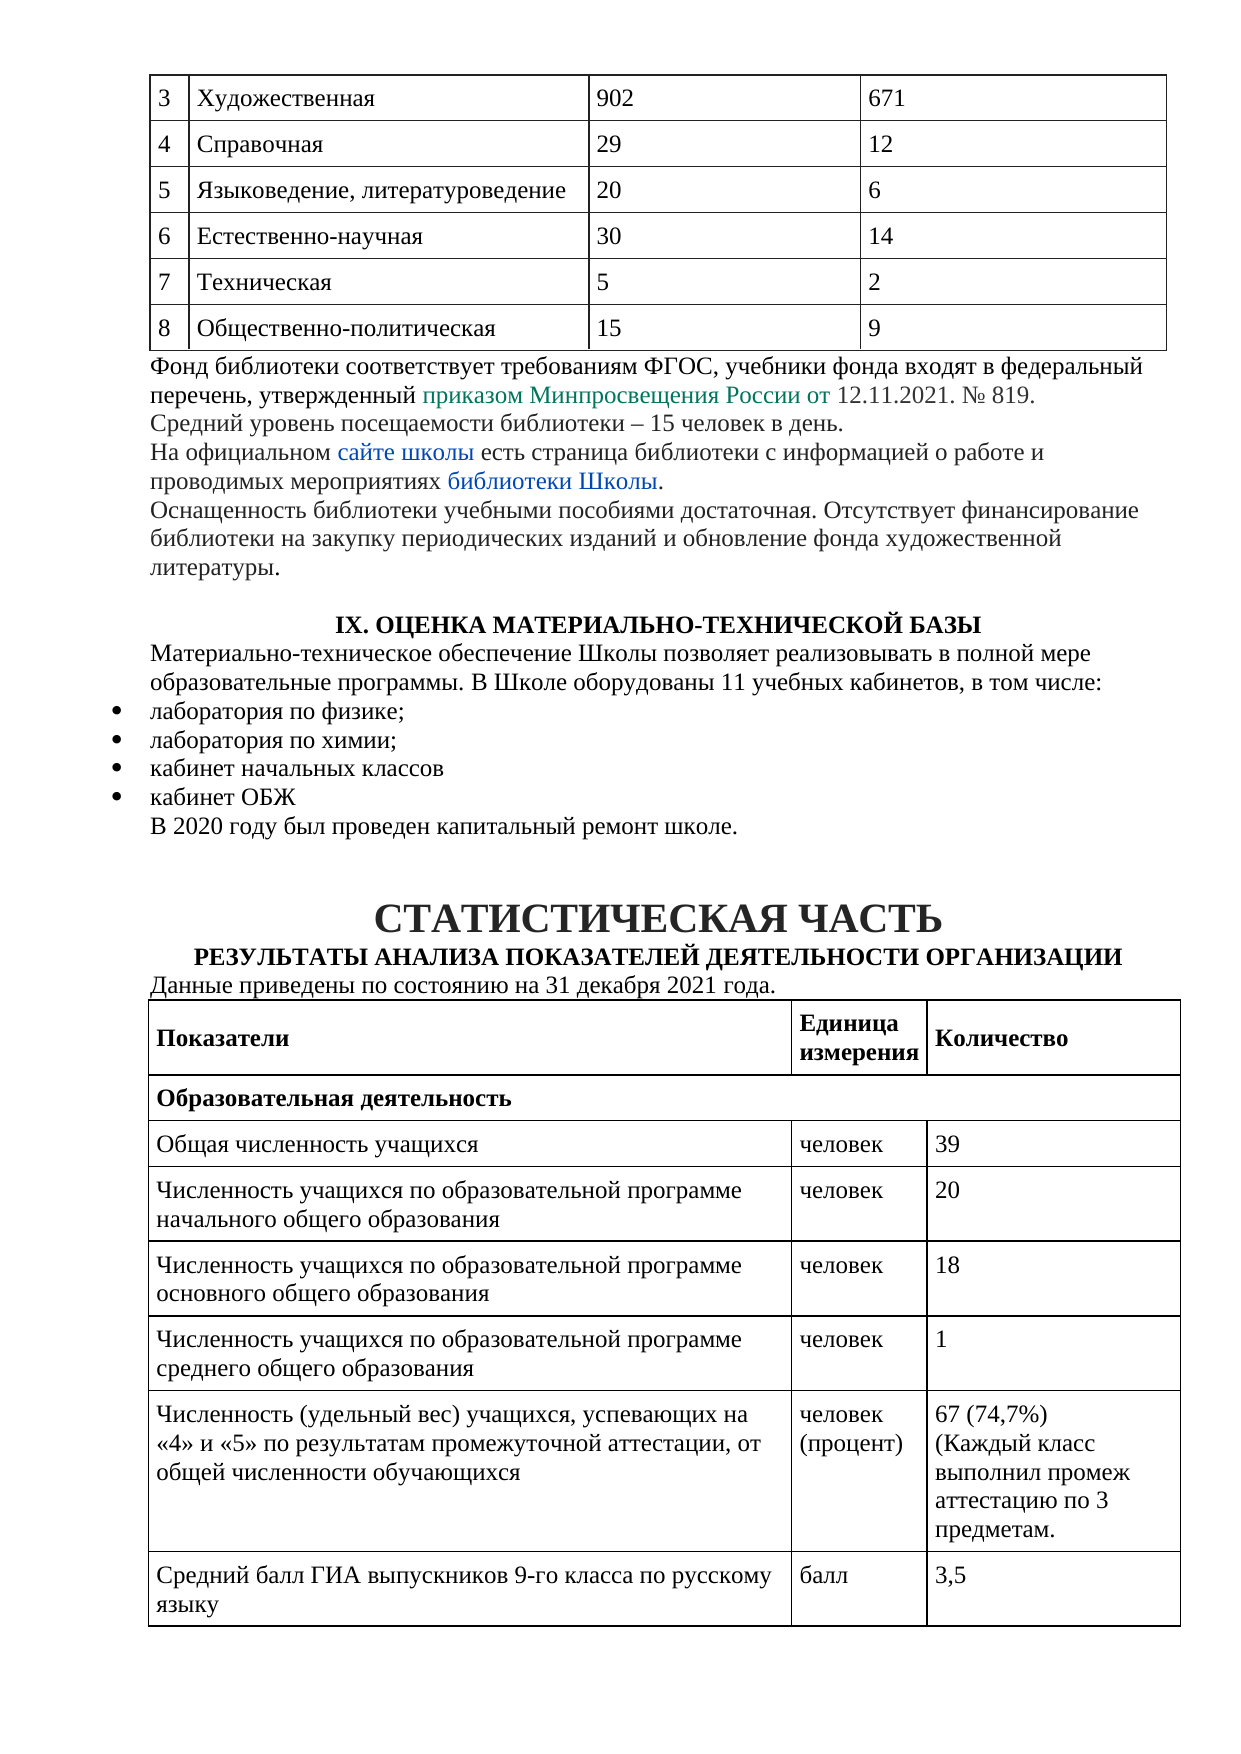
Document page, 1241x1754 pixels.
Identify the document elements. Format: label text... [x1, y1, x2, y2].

table_cell человек (процент) [792, 1391, 926, 1551]
list лаборатория по химии; [112, 725, 1166, 753]
table_cell 4 [151, 121, 188, 166]
table_cell Естественно-научная [190, 213, 588, 258]
table_cell Общественно-политическая [190, 305, 588, 349]
text IX. ОЦЕНКА МАТЕРИАЛЬНО-ТЕХНИЧЕСКОЙ БАЗЫ [150, 610, 1166, 638]
table_cell 20 [590, 167, 860, 212]
table_cell балл [792, 1552, 926, 1625]
table_cell 3 [151, 76, 188, 120]
list кабинет начальных классов [112, 753, 1166, 782]
table_cell 5 [151, 167, 188, 212]
table_cell человек [792, 1167, 926, 1240]
text В 2020 году был проведен капитальный ремонт школе. [150, 811, 1166, 840]
table_cell Общая численность учащихся [149, 1121, 791, 1166]
table_cell 902 [590, 76, 860, 120]
table_cell 671 [861, 76, 1166, 120]
table_cell Численность учащихся по образовательной программе среднего общего образования [149, 1317, 791, 1390]
table_cell Техническая [190, 259, 588, 303]
table_cell 12 [861, 121, 1166, 166]
table_cell 29 [590, 121, 860, 166]
table_cell 6 [861, 167, 1166, 212]
text Средний уровень посещаемости библиотеки – 15 человек в день. [150, 408, 1166, 437]
table_header Единица измерения [792, 1001, 926, 1074]
list кабинет ОБЖ [112, 782, 1166, 811]
table_cell 39 [928, 1121, 1180, 1166]
table_cell Численность учащихся по образовательной программе основного общего образования [149, 1242, 791, 1315]
table_cell 3,5 [928, 1552, 1180, 1625]
list лаборатория по физике; [112, 696, 1166, 725]
table_cell 30 [590, 213, 860, 258]
table_cell человек [792, 1317, 926, 1390]
table_cell Численность учащихся по образовательной программе начального общего образования [149, 1167, 791, 1240]
table_cell Численность (удельный вес) учащихся, успевающих на «4» и «5» по результатам промежуточной аттестации, от общей численности обучающихся [149, 1391, 791, 1551]
table_cell 15 [590, 305, 860, 349]
table_cell человек [792, 1242, 926, 1315]
table_cell 2 [861, 259, 1166, 303]
table_cell 18 [928, 1242, 1180, 1315]
text Фонд библиотеки соответствует требованиям ФГОС, учебники фонда входят в федеральный перечень, утвержденный приказом Минпросвещения России от 12.11.2021. № 819. [150, 351, 1166, 408]
table_cell Языковедение, литературоведение [190, 167, 588, 212]
table_cell 7 [151, 259, 188, 303]
table_header Количество [928, 1001, 1180, 1074]
text СТАТИСТИЧЕСКАЯ ЧАСТЬ [150, 894, 1166, 942]
table_cell 6 [151, 213, 188, 258]
table_cell 20 [928, 1167, 1180, 1240]
text Материально-техническое обеспечение Школы позволяет реализовывать в полной мере образовательные программы. В Школе оборудованы 11 учебных кабинетов, в том числе: [150, 638, 1166, 696]
table_cell 8 [151, 305, 188, 349]
text На официальном сайте школы есть страница библиотеки с информацией о работе и проводимых мероприятиях библиотеки Школы. [150, 437, 1166, 495]
table_cell 5 [590, 259, 860, 303]
table_cell 67 (74,7%) (Каждый класс выполнил промеж аттестацию по 3 предметам. [928, 1391, 1180, 1551]
table_header Показатели [149, 1001, 791, 1074]
table_cell Художественная [190, 76, 588, 120]
table_cell Образовательная деятельность [149, 1076, 1180, 1120]
table_cell 1 [928, 1317, 1180, 1390]
text Оснащенность библиотеки учебными пособиями достаточная. Отсутствует финансирование библиотеки на закупку периодических изданий и обновление фонда художественной литературы. [150, 495, 1166, 581]
table_cell 14 [861, 213, 1166, 258]
table_cell 9 [861, 305, 1166, 349]
text РЕЗУЛЬТАТЫ АНАЛИЗА ПОКАЗАТЕЛЕЙ ДЕЯТЕЛЬНОСТИ ОРГАНИЗАЦИИ [150, 942, 1166, 970]
text Данные приведены по состоянию на 31 декабря 2021 года. [150, 970, 1166, 999]
table_cell Справочная [190, 121, 588, 166]
table_cell Средний балл ГИА выпускников 9-го класса по русскому языку [149, 1552, 791, 1625]
table_cell человек [792, 1121, 926, 1166]
